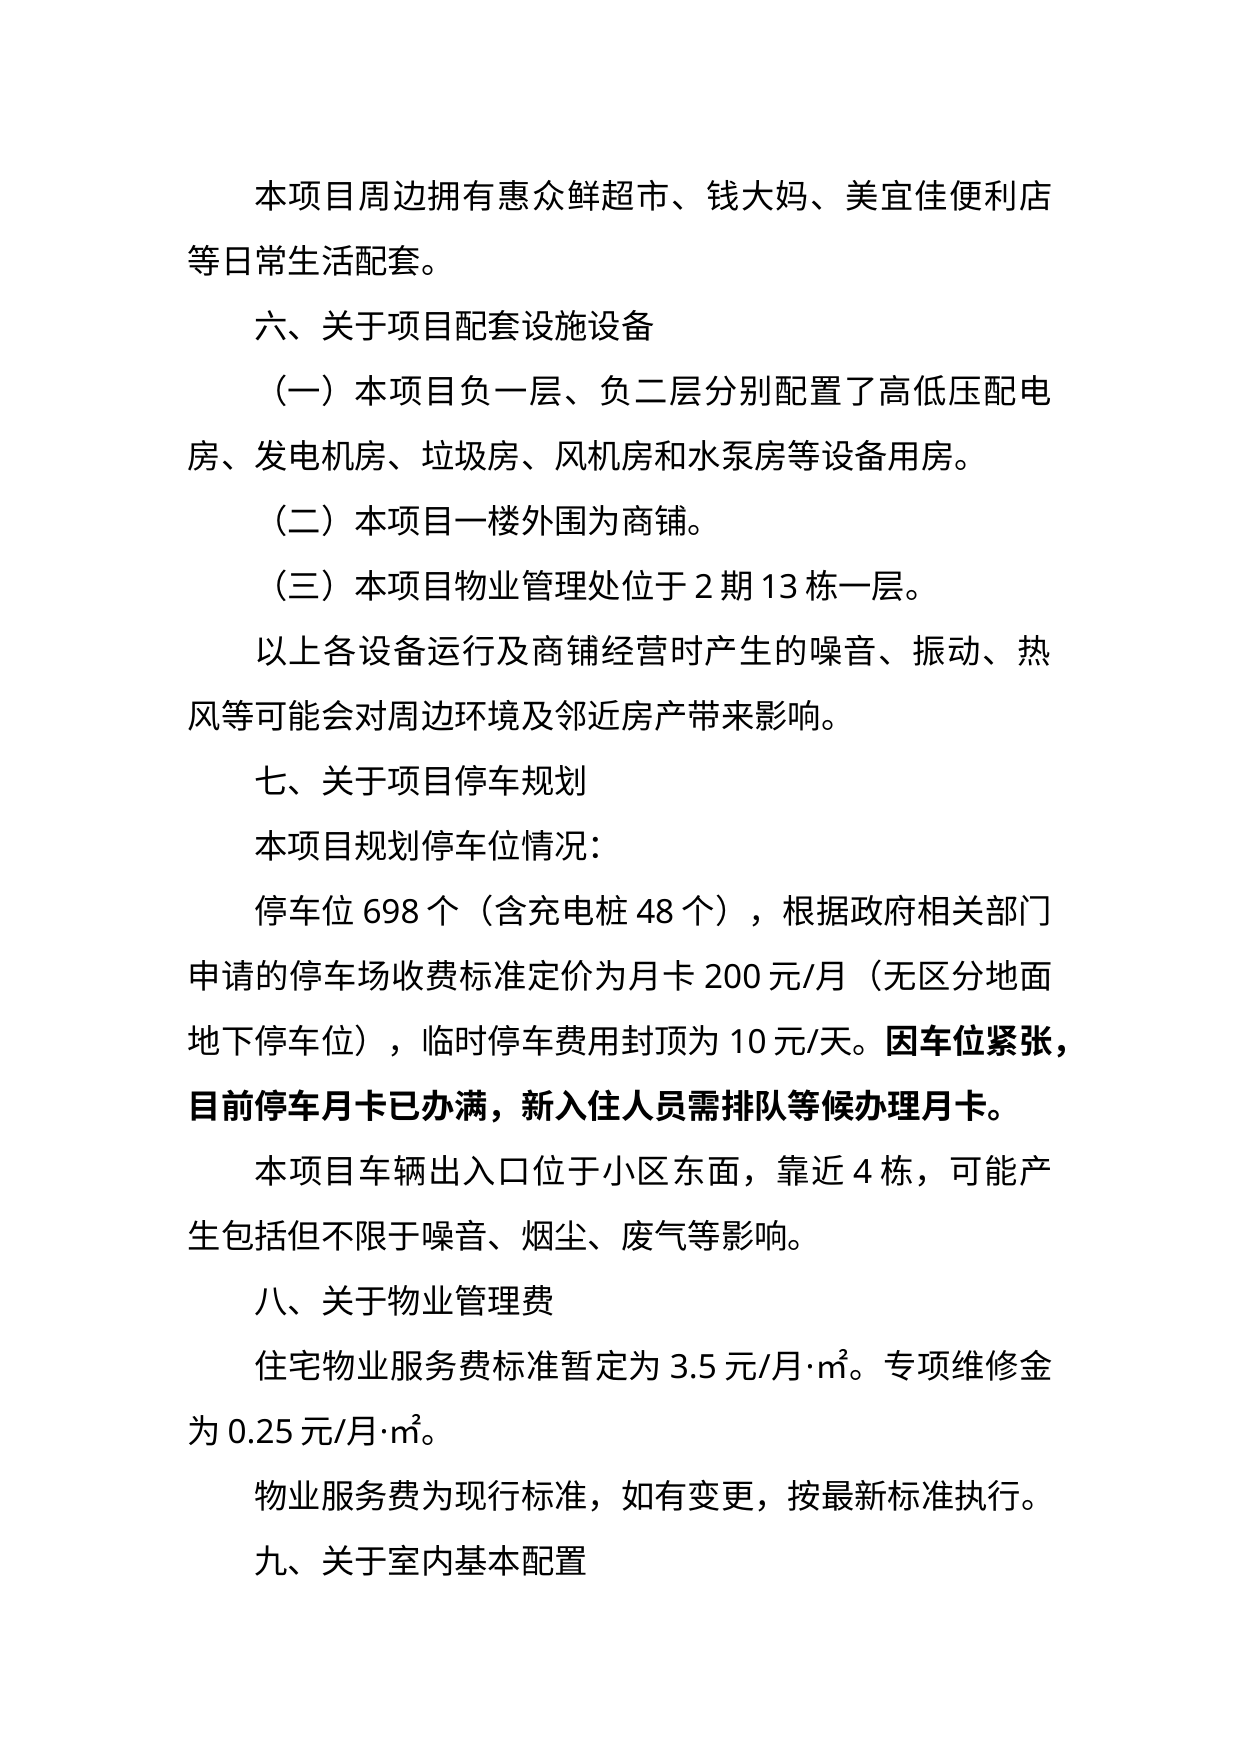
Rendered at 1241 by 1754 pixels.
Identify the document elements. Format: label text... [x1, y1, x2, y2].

text 物业服务费为现行标准，如有变更，按最新标准执行。 [187, 1462, 1053, 1527]
text 九、关于室内基本配置 [187, 1527, 1053, 1592]
list 本项目物业管理处位于2期13栋一层。 [187, 552, 1053, 617]
text 六、关于项目配套设施设备 [187, 292, 1053, 357]
text 本项目车辆出入口位于小区东面，靠近4栋，可能产生包括但不限于噪音、烟尘、废气等影响。 [187, 1137, 1053, 1267]
text 本项目规划停车位情况： [187, 812, 1053, 877]
text 住宅物业服务费标准暂定为3.5元/月·㎡。专项维修金为0.25元/月·㎡。 [187, 1332, 1053, 1462]
text 停车位698个（含充电桩48个），根据政府相关部门申请的停车场收费标准定价为月卡200元/月（无区分地面地下停车位），临时停车费用封顶为10元/天。因车位紧张，目前停车月卡已办满，新入住人员需排队等候办理月卡。 [187, 877, 1053, 1137]
text 以上各设备运行及商铺经营时产生的噪音、振动、热风等可能会对周边环境及邻近房产带来影响。 [187, 617, 1053, 747]
text 八、关于物业管理费 [187, 1267, 1053, 1332]
list 本项目负一层、负二层分别配置了高低压配电房、发电机房、垃圾房、风机房和水泵房等设备用房。 [187, 357, 1053, 487]
list 本项目一楼外围为商铺。 [187, 487, 1053, 552]
text 本项目周边拥有惠众鲜超市、钱大妈、美宜佳便利店等日常生活配套。 [187, 162, 1053, 292]
text 七、关于项目停车规划 [187, 747, 1053, 812]
